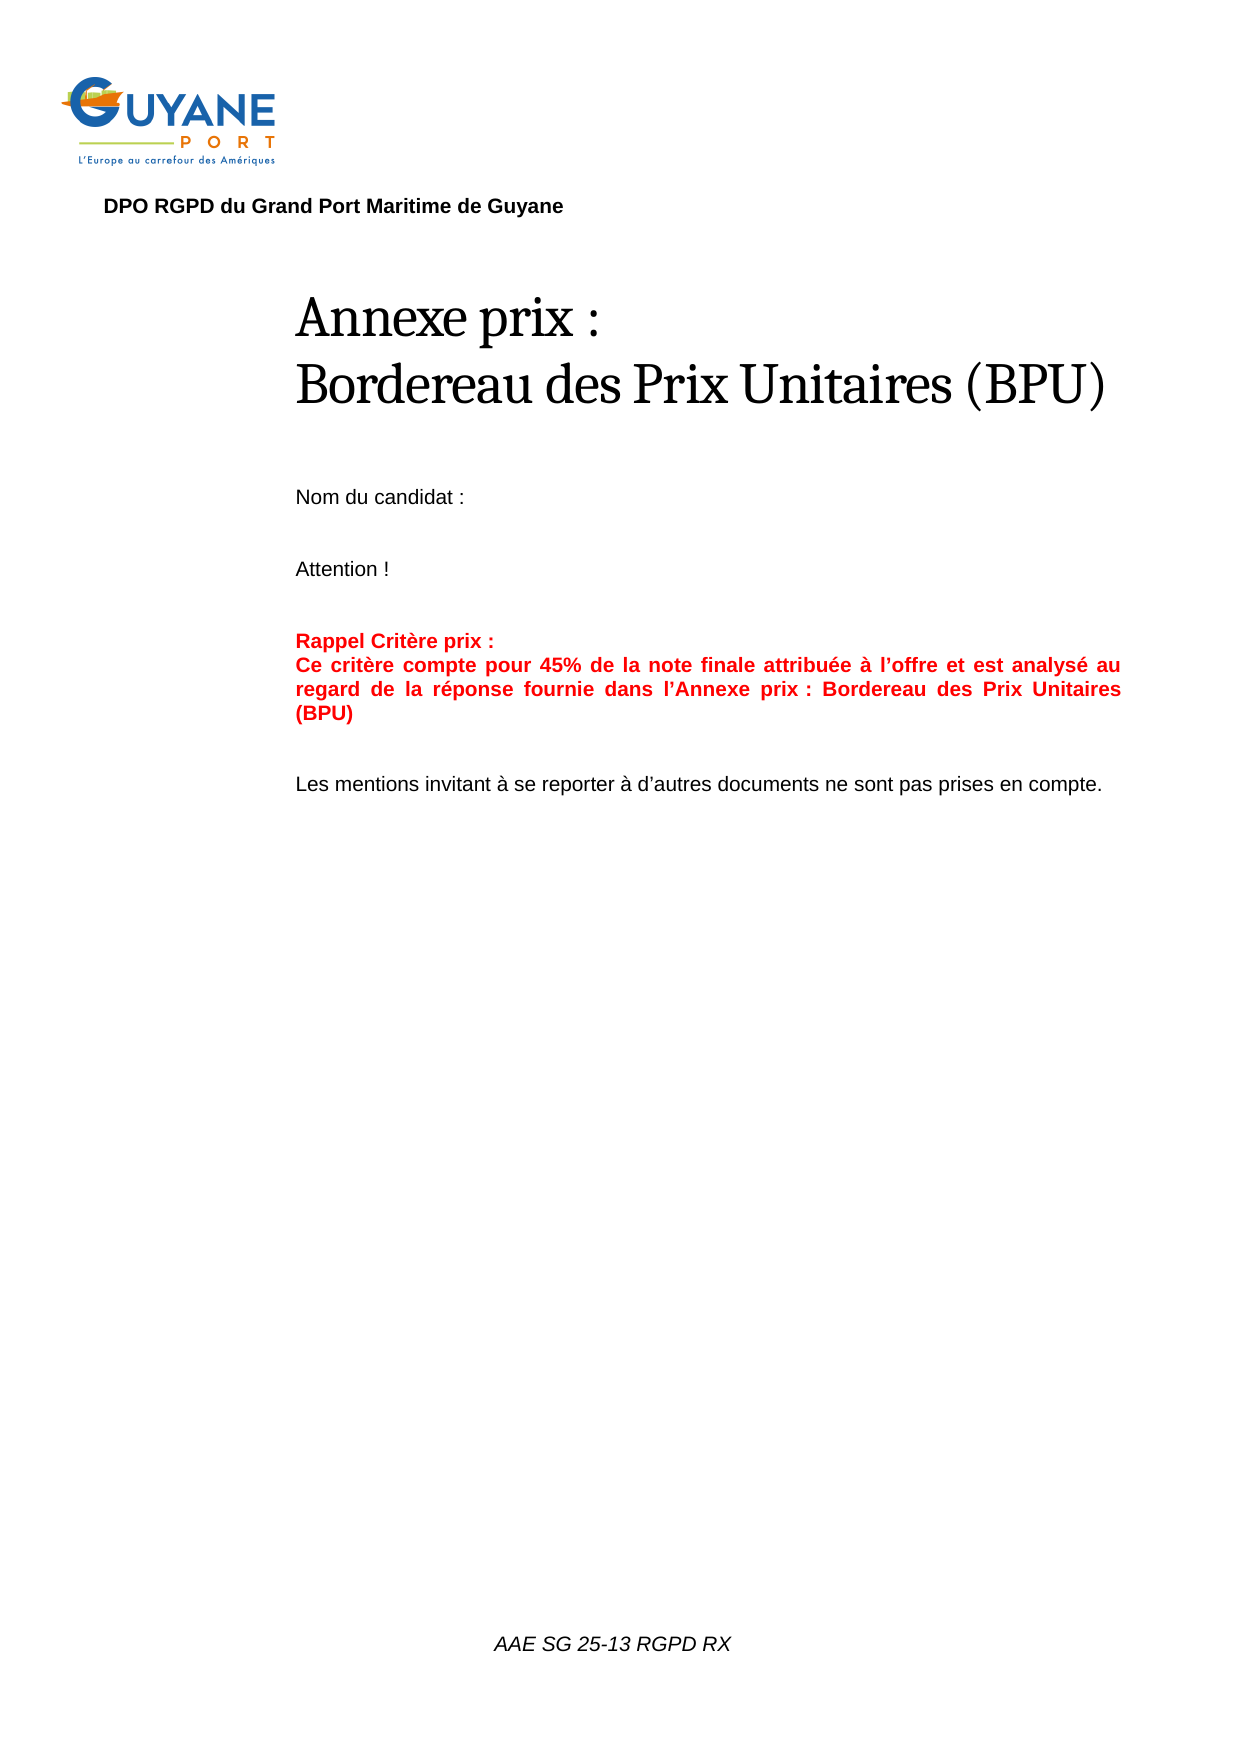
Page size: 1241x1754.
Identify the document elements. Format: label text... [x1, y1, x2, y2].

title Annexe prix : [295, 283, 1122, 351]
title Bordereau des Prix Unitaires (BPU) [295, 351, 1122, 418]
text Les mentions invitant à se reporter à d’autres documents ne sont pas prises en compte. [295, 772, 1122, 796]
picture [55, 77, 281, 167]
text Rappel Critère prix : [295, 628, 1122, 652]
text Nom du candidat : [295, 485, 1122, 509]
text Attention ! [295, 557, 1122, 581]
text Ce critère compte pour 45% de la note finale attribuée à l’offre et est analysé au regard de la réponse fournie dans l’Annexe prix : Bordereau des Prix Unitaires (BPU) [295, 652, 1122, 724]
